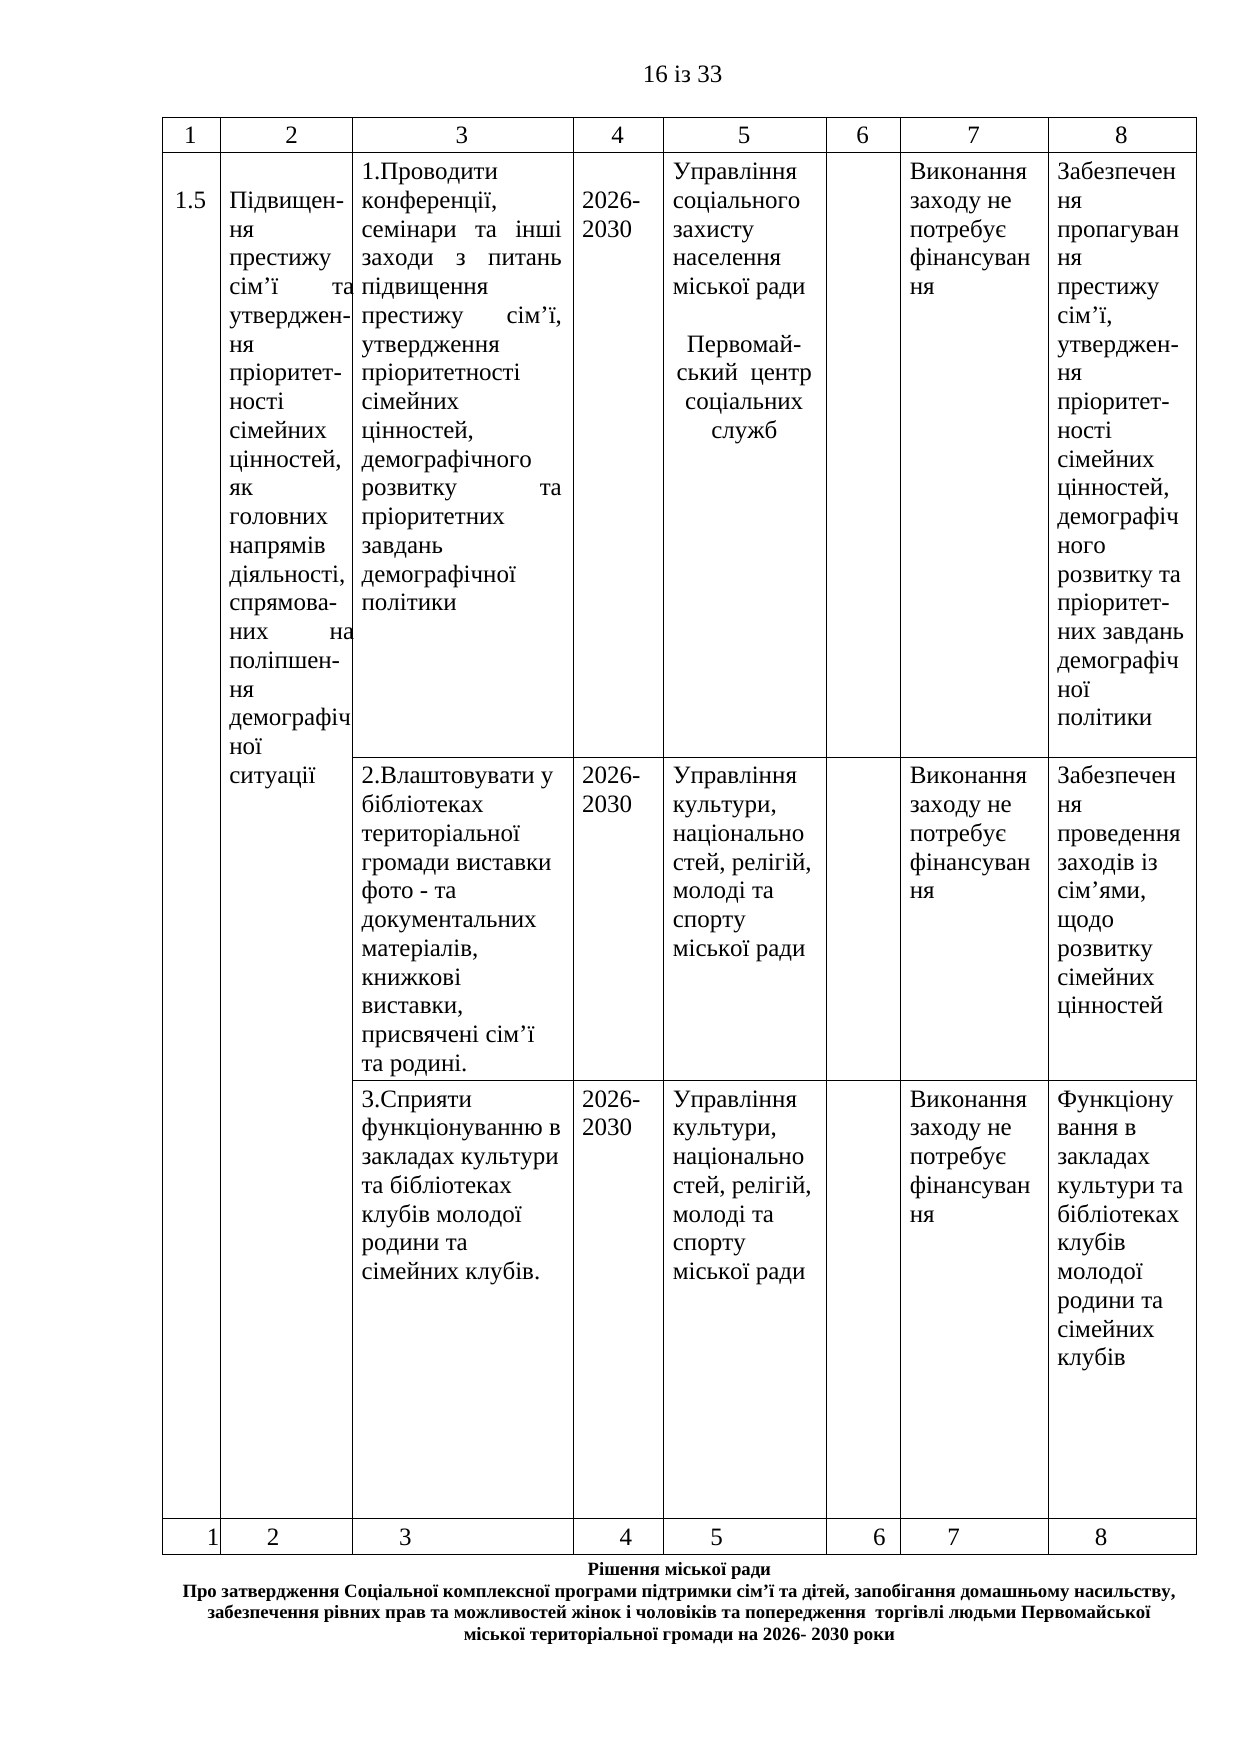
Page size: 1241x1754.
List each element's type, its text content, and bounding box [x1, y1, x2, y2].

table_cell Забезпечення пропагування престижу сім’ї, утверджен-ня пріоритет-ності сімейних цінностей, демографічного розвитку та пріоритет-них завдань демографічної політики [1049, 153, 1196, 757]
table_cell [827, 1081, 900, 1518]
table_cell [901, 1081, 1048, 1518]
table_cell 2026-2030 [574, 758, 663, 1080]
table_cell [664, 1519, 826, 1553]
table_cell Забезпечення проведення заходів із сім’ями, щодо розвитку сімейних цінностей [1049, 758, 1196, 1080]
table_cell 1.5 [163, 153, 220, 1518]
table_cell 2026-2030 [574, 153, 663, 757]
table_cell 1 [163, 118, 220, 152]
table_cell [901, 1519, 1048, 1553]
table_cell 2 [221, 118, 352, 152]
table_cell Управління культури, національностей, релігій, молоді та спорту міської ради [664, 1081, 826, 1518]
table_cell 8 [1049, 118, 1196, 152]
table_cell [827, 153, 900, 757]
table_cell Управління культури, національностей, релігій, молоді та спорту міської ради [664, 758, 826, 1080]
table_cell Функціонування в закладах культури та бібліотеках клубів молодої родини та сімейних клубів [1049, 1081, 1196, 1518]
table_cell 1.Проводити конференції, семінари та інші заходи з питань підвищення престижу сім’ї, утвердження пріоритетності сімейних цінностей, демографічного розвитку та пріоритетних завдань демографічної політики [353, 153, 573, 757]
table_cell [901, 153, 1048, 757]
table_cell 2.Влаштовувати у бібліотеках територіальної громади виставки фото - та документальних матеріалів, книжкові виставки, присвячені сім’ї та родині. [353, 758, 573, 1080]
table_cell 2026-2030 [574, 1081, 663, 1518]
table_cell [827, 1519, 900, 1553]
table_cell [221, 1519, 352, 1553]
table_cell 3 [353, 118, 573, 152]
table_cell [574, 1519, 663, 1553]
table_cell 6 [827, 118, 900, 152]
table_cell [1049, 1519, 1196, 1553]
table_cell [353, 1519, 573, 1553]
table_cell [163, 1519, 220, 1553]
table_cell Підвищен- ня престижу сім’ї та утверджен-ня пріоритет- ності сімейних цінностей, як головних напрямів діяльності, спрямова-них на поліпшен-ня демографічної ситуації [221, 153, 352, 1518]
table_cell [827, 758, 900, 1080]
table_cell 7 [901, 118, 1048, 152]
table_cell Виконання заходу не потребує фінансування [901, 758, 1048, 1080]
table_cell 4 [574, 118, 663, 152]
table_cell Управління соціального захисту населення міської ради Первомай-ський центр соціальних служб [664, 153, 826, 757]
table_cell 5 [664, 118, 826, 152]
table_cell 3.Сприяти функціонуванню в закладах культури та бібліотеках клубів молодої родини та сімейних клубів. [353, 1081, 573, 1518]
